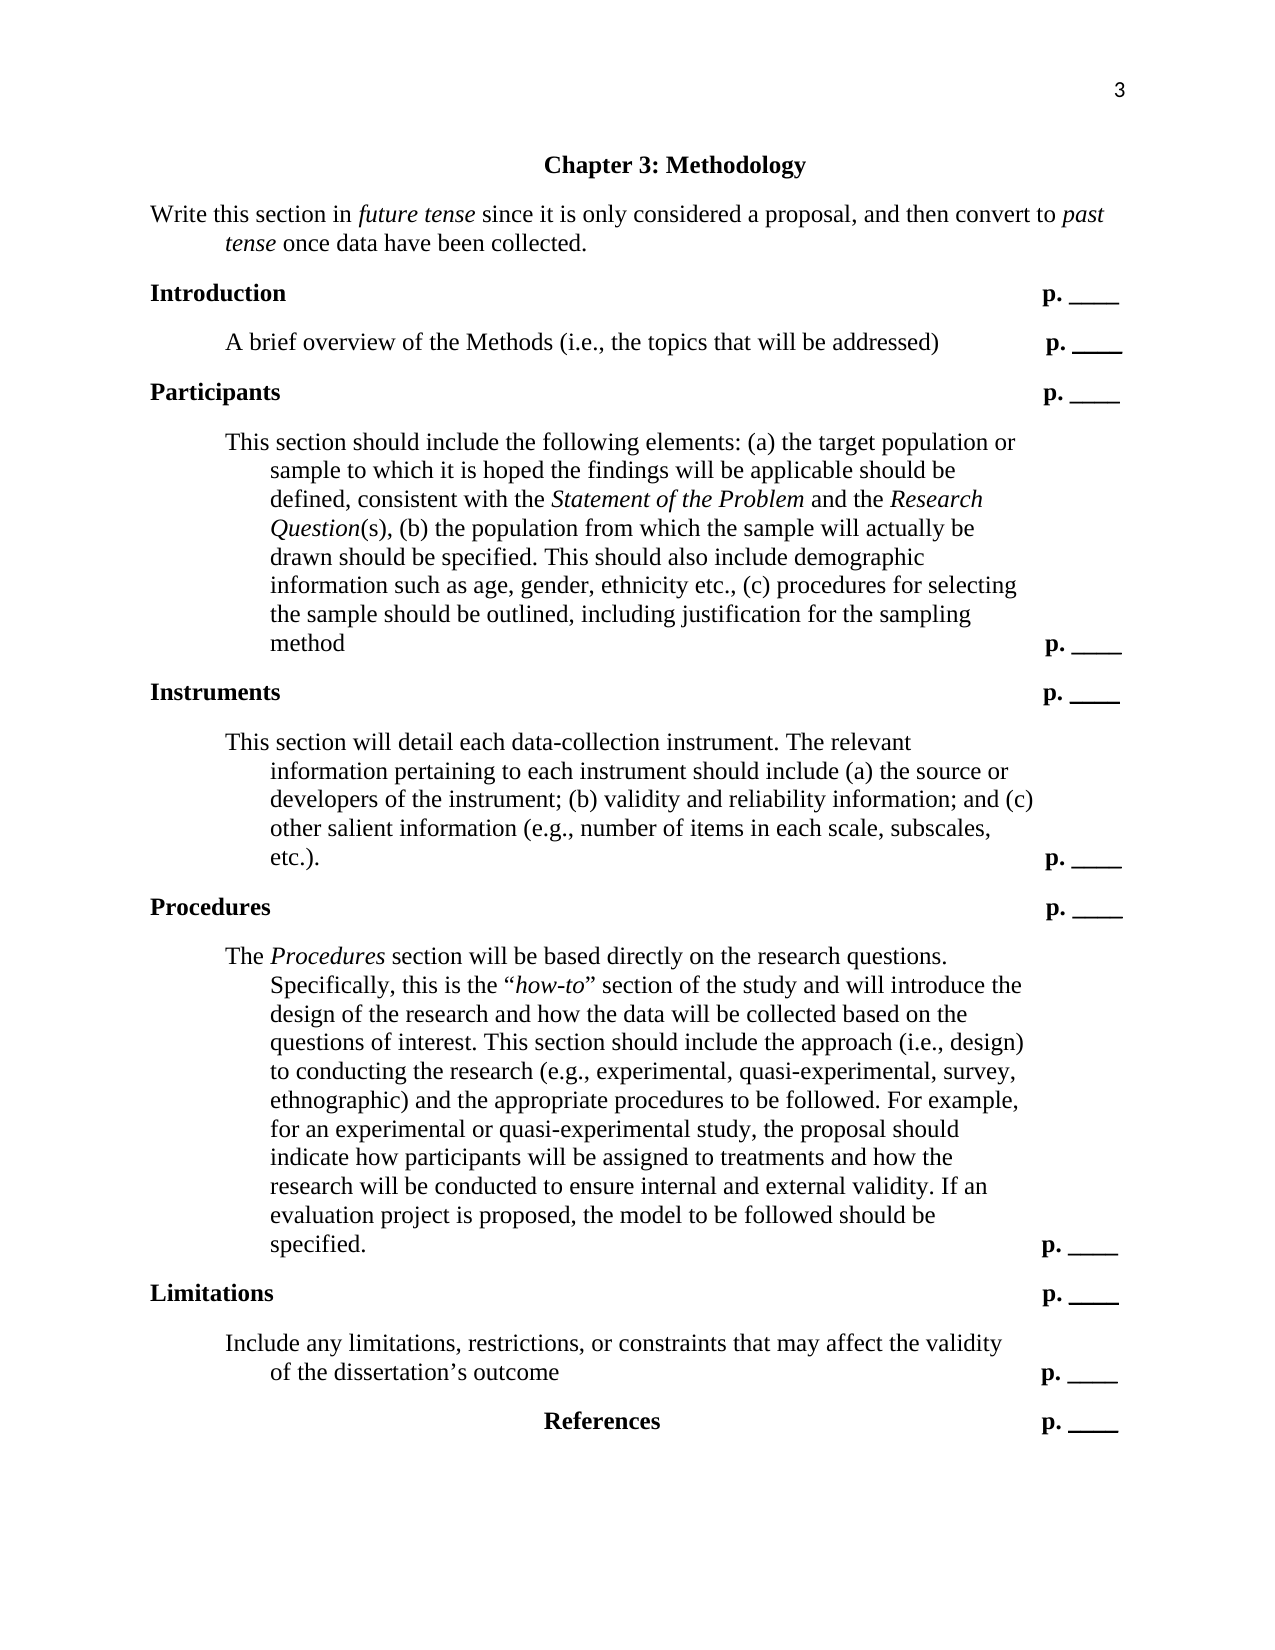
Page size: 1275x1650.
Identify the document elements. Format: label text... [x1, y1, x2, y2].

text Limitations p. ____ [150, 1278, 1125, 1307]
text References p. ____ [225, 1406, 1125, 1435]
text This section will detail each data-collection instrument. The relevant information pertaining to each instrument should include (a) the source or developers of the instrument; (b) validity and reliability information; and (c) other salient information (e.g., number of items in each scale, subscales, etc.). p. ____ [225, 727, 1125, 871]
text Chapter 3: Methodology [225, 150, 1125, 179]
text Instruments p. ____ [150, 677, 1125, 706]
text Write this section in future tense since it is only considered a proposal, and then convert to past tense once data have been collected. [150, 199, 1125, 257]
text Participants p. ____ [150, 377, 1125, 406]
text Introduction p. ____ [150, 278, 1125, 307]
text Include any limitations, restrictions, or constraints that may affect the validity of the dissertation’s outcome p. ____ [225, 1328, 1125, 1385]
text This section should include the following elements: (a) the target population or sample to which it is hoped the findings will be applicable should be defined, consistent with the Statement of the Problem and the Research Question(s), (b) the population from which the sample will actually be drawn should be specified. This should also include demographic information such as age, gender, ethnicity etc., (c) procedures for selecting the sample should be outlined, including justification for the sampling method p. ____ [225, 427, 1125, 657]
text A brief overview of the Methods (i.e., the topics that will be addressed) p. ____ [225, 327, 1125, 356]
text The Procedures section will be based directly on the research questions. Specifically, this is the “how-to” section of the study and will introduce the design of the research and how the data will be collected based on the questions of interest. This section should include the approach (i.e., design) to conducting the research (e.g., experimental, quasi-experimental, survey, ethnographic) and the appropriate procedures to be followed. For example, for an experimental or quasi-experimental study, the proposal should indicate how participants will be assigned to treatments and how the research will be conducted to ensure internal and external validity. If an evaluation project is proposed, the model to be followed should be specified. p. ____ [225, 941, 1125, 1257]
text Procedures p. ____ [150, 892, 1125, 920]
